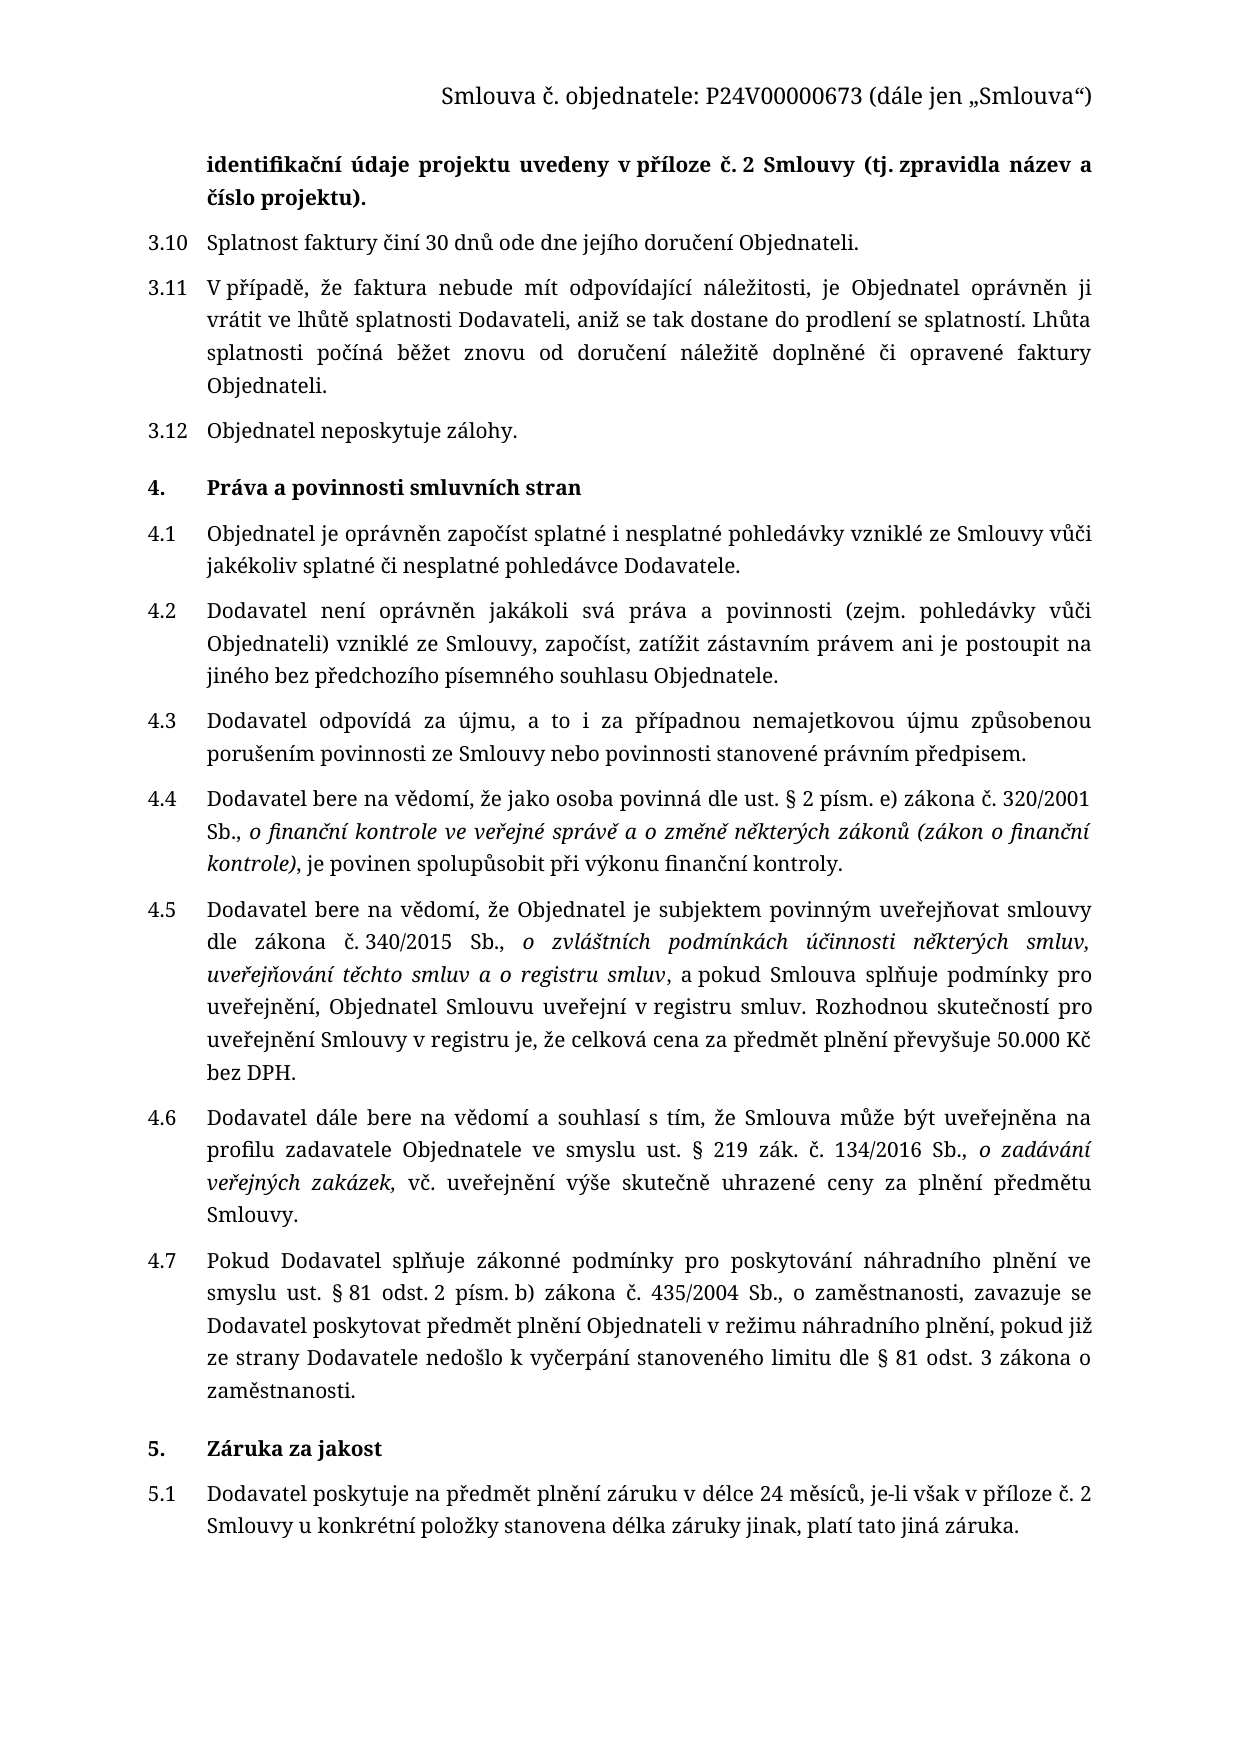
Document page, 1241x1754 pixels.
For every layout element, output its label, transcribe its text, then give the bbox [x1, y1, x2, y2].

list Dodavatel dále bere na vědomí a souhlasí s tím, že Smlouva může být uveřejněna na profilu zadavatele Objednatele ve smyslu ust. § 219 zák. č. 134/2016 Sb., o zadávání veřejných zakázek, vč. uveřejnění výše skutečně uhrazené ceny za plnění předmětu Smlouvy. [148, 1103, 1093, 1229]
list Dodavatel bere na vědomí, že jako osoba povinná dle ust. § 2 písm. e) zákona č. 320/2001 Sb., o finanční kontrole ve veřejné správě a o změně některých zákonů (zákon o finanční kontrole), je povinen spolupůsobit při výkonu finanční kontroly. [148, 784, 1093, 878]
list Dodavatel odpovídá za újmu, a to i za případnou nemajetkovou újmu způsobenou porušením povinnosti ze Smlouvy nebo povinnosti stanovené právním předpisem. [148, 707, 1093, 768]
list Objednatel neposkytuje zálohy. [148, 416, 1093, 444]
list Dodavatel poskytuje na předmět plnění záruku v délce 24 měsíců, je-li však v příloze č. 2 Smlouvy u konkrétní položky stanovena délka záruky jinak, platí tato jiná záruka. [148, 1479, 1093, 1540]
list Objednatel je oprávněn započíst splatné i nesplatné pohledávky vzniklé ze Smlouvy vůči jakékoliv splatné či nesplatné pohledávce Dodavatele. [148, 519, 1093, 580]
list Práva a povinnosti smluvních stran [148, 473, 1093, 502]
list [148, 150, 1093, 211]
list Záruka za jakost [148, 1434, 1093, 1462]
list Dodavatel bere na vědomí, že Objednatel je subjektem povinným uveřejňovat smlouvy dle zákona č. 340/2015 Sb., o zvláštních podmínkách účinnosti některých smluv, uveřejňování těchto smluv a o registru smluv, a pokud Smlouva splňuje podmínky pro uveřejnění, Objednatel Smlouvu uveřejní v registru smluv. Rozhodnou skutečností pro uveřejnění Smlouvy v registru je, že celková cena za předmět plnění převyšuje 50.000 Kč bez DPH. [148, 895, 1093, 1086]
list Dodavatel není oprávněn jakákoli svá práva a povinnosti (zejm. pohledávky vůči Objednateli) vzniklé ze Smlouvy, započíst, zatížit zástavním právem ani je postoupit na jiného bez předchozího písemného souhlasu Objednatele. [148, 596, 1093, 690]
list Pokud Dodavatel splňuje zákonné podmínky pro poskytování náhradního plnění ve smyslu ust. § 81 odst. 2 písm. b) zákona č. 435/2004 Sb., o zaměstnanosti, zavazuje se Dodavatel poskytovat předmět plnění Objednateli v režimu náhradního plnění, pokud již ze strany Dodavatele nedošlo k vyčerpání stanoveného limitu dle § 81 odst. 3 zákona o zaměstnanosti. [148, 1246, 1093, 1404]
list Splatnost faktury činí 30 dnů ode dne jejího doručení Objednateli. [148, 228, 1093, 256]
list V případě, že faktura nebude mít odpovídající náležitosti, je Objednatel oprávněn ji vrátit ve lhůtě splatnosti Dodavateli, aniž se tak dostane do prodlení se splatností. Lhůta splatnosti počíná běžet znovu od doručení náležitě doplněné či opravené faktury Objednateli. [148, 273, 1093, 399]
